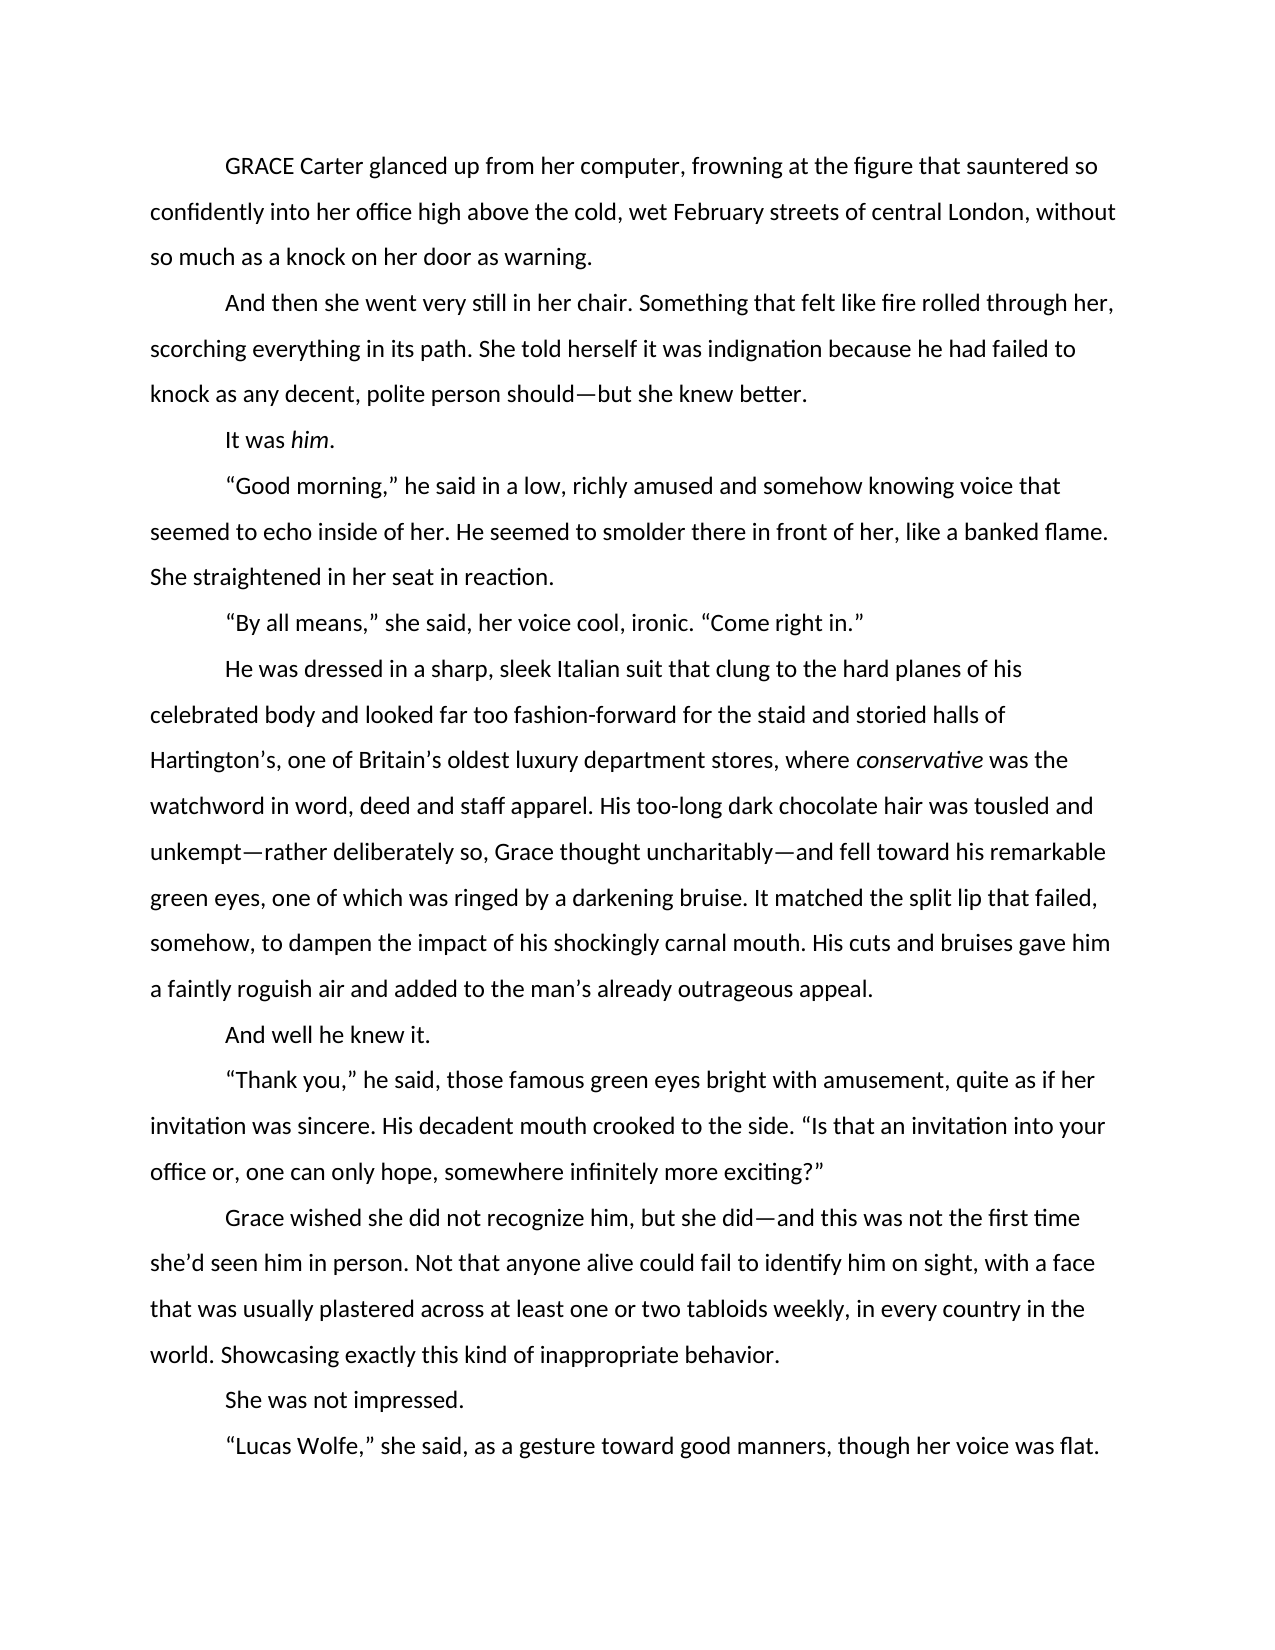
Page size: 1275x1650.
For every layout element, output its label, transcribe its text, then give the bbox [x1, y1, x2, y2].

text He was dressed in a sharp, sleek Italian suit that clung to the hard planes of his celebrated body and looked far too fashion-forward for the staid and storied halls of Hartington’s, one of Britain’s oldest luxury department stores, where conservative was the watchword in word, deed and staff apparel. His too-long dark chocolate hair was tousled and unkempt—rather deliberately so, Grace thought uncharitably—and fell toward his remarkable green eyes, one of which was ringed by a darkening bruise. It matched the split lip that failed, somehow, to dampen the impact of his shockingly carnal mouth. His cuts and bruises gave him a faintly roguish air and added to the man’s already outrageous appeal. [150, 653, 1125, 1004]
text She was not impressed. [150, 1385, 1125, 1415]
text “Thank you,” he said, those famous green eyes bright with amusement, quite as if her invitation was sincere. His decadent mouth crooked to the side. “Is that an invitation into your office or, one can only hope, somewhere infinitely more exciting?” [150, 1064, 1125, 1187]
text It was him. [150, 424, 1125, 455]
text “By all means,” she said, her voice cool, ironic. “Come right in.” [150, 607, 1125, 638]
text “Good morning,” he said in a low, richly amused and somehow knowing voice that seemed to echo inside of her. He seemed to smolder there in front of her, like a banked flame. She straightened in her seat in reaction. [150, 470, 1125, 592]
text And well he knew it. [150, 1019, 1125, 1049]
text GRACE Carter glanced up from her computer, frowning at the figure that sauntered so confidently into her office high above the cold, wet February streets of central London, without so much as a knock on her door as warning. [150, 150, 1125, 272]
text And then she went very still in her chair. Something that felt like fire rolled through her, scorching everything in its path. She told herself it was indignation because he had failed to knock as any decent, polite person should—but she knew better. [150, 287, 1125, 409]
text Grace wished she did not recognize him, but she did—and this was not the first time she’d seen him in person. Not that anyone alive could fail to identify him on sight, with a face that was usually plastered across at least one or two tabloids weekly, in every country in the world. Showcasing exactly this kind of inappropriate behavior. [150, 1202, 1125, 1369]
text “Lucas Wolfe,” she said, as a gesture toward good manners, though her voice was flat. [150, 1430, 1125, 1461]
